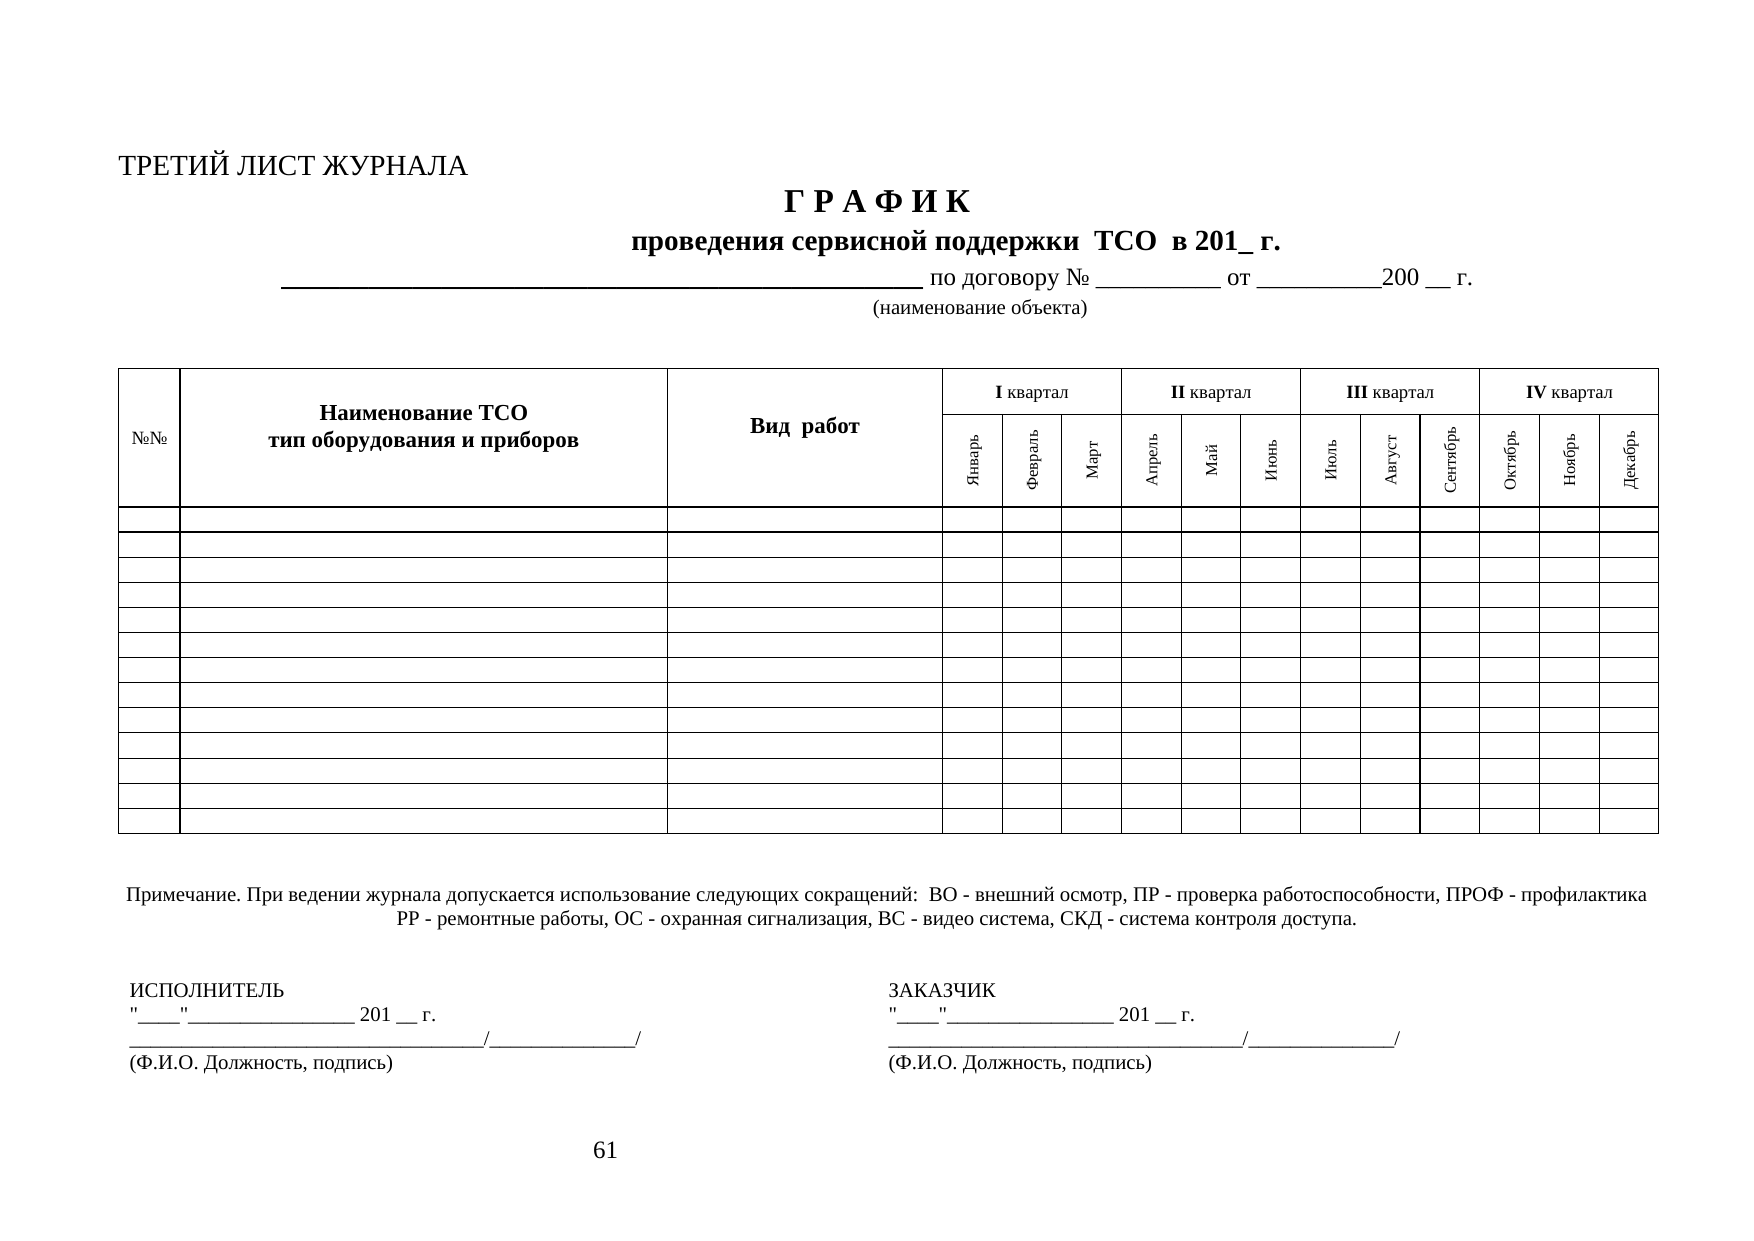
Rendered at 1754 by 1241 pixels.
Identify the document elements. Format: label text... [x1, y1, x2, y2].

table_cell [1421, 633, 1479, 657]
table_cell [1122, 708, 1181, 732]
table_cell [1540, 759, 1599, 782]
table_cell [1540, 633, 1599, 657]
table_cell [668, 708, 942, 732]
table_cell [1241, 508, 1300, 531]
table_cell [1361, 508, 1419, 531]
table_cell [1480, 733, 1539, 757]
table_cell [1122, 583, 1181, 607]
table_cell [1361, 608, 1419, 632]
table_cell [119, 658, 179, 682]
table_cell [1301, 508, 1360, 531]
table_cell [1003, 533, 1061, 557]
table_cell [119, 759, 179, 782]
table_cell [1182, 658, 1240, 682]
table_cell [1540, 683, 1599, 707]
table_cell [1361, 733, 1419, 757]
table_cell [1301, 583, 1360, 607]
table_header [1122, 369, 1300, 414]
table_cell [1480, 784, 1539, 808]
text РР - ремонтные работы, ОС - охранная сигнализация, ВС - видео система, СКД - система контроля доступа. [118, 906, 1636, 930]
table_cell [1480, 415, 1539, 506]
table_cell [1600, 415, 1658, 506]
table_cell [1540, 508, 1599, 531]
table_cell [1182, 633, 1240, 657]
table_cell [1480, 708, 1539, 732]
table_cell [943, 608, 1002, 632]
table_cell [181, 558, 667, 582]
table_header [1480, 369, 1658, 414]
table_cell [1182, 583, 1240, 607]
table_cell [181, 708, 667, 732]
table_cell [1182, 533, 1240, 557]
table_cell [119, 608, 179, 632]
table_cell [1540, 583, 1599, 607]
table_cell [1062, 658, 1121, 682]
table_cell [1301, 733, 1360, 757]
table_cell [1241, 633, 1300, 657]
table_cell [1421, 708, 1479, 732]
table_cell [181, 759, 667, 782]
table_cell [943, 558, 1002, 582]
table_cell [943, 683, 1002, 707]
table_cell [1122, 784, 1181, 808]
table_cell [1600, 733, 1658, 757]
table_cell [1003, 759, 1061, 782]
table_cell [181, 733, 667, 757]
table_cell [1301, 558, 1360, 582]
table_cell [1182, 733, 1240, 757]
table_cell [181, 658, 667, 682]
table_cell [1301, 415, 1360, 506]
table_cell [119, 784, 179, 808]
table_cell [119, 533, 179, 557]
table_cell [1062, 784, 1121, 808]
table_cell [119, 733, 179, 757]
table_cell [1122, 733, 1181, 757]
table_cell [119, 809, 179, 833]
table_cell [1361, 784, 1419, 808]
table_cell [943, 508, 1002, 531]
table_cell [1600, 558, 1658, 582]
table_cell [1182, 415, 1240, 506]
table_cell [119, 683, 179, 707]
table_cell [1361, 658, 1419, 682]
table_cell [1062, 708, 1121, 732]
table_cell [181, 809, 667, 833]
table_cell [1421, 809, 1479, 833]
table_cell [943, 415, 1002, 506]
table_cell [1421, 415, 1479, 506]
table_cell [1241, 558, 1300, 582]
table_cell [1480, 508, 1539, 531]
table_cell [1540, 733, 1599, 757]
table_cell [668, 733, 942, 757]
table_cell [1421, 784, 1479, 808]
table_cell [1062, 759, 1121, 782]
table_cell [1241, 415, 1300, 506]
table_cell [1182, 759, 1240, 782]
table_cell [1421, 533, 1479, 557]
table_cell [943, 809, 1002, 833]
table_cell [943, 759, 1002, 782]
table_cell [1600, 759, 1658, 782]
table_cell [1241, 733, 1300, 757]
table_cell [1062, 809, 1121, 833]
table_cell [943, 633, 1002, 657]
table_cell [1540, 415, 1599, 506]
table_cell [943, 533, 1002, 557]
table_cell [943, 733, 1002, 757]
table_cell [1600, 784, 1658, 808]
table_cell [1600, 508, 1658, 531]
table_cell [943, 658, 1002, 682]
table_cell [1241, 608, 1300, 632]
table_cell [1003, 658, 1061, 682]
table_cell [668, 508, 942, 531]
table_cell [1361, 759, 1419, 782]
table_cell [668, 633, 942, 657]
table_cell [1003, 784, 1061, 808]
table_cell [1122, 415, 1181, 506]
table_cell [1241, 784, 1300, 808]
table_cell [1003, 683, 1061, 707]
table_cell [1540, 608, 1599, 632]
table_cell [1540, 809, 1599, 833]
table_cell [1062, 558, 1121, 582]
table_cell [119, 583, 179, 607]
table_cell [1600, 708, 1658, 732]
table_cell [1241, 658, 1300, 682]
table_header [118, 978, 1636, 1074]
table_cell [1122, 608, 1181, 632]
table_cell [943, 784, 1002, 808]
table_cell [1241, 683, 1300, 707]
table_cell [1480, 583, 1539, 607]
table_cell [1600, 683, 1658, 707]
text Примечание. При ведении журнала допускается использование следующих сокращений: ВО - внешний осмотр, ПР - проверка работоспособности, ПРОФ - профилактика [118, 882, 1656, 906]
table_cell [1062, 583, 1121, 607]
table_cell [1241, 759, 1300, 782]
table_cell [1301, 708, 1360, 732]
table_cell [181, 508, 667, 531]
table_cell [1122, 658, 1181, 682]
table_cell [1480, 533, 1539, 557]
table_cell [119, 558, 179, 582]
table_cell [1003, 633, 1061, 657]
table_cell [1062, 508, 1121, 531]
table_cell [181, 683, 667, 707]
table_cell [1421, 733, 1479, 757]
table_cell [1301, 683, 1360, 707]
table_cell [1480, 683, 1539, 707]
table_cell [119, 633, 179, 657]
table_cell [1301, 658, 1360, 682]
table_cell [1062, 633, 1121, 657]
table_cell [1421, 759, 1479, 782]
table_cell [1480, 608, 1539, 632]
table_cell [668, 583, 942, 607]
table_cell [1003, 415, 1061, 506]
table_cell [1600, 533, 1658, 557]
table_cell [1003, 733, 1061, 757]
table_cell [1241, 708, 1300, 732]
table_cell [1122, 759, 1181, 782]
text ТРЕТИЙ ЛИСТ ЖУРНАЛА [118, 148, 1636, 181]
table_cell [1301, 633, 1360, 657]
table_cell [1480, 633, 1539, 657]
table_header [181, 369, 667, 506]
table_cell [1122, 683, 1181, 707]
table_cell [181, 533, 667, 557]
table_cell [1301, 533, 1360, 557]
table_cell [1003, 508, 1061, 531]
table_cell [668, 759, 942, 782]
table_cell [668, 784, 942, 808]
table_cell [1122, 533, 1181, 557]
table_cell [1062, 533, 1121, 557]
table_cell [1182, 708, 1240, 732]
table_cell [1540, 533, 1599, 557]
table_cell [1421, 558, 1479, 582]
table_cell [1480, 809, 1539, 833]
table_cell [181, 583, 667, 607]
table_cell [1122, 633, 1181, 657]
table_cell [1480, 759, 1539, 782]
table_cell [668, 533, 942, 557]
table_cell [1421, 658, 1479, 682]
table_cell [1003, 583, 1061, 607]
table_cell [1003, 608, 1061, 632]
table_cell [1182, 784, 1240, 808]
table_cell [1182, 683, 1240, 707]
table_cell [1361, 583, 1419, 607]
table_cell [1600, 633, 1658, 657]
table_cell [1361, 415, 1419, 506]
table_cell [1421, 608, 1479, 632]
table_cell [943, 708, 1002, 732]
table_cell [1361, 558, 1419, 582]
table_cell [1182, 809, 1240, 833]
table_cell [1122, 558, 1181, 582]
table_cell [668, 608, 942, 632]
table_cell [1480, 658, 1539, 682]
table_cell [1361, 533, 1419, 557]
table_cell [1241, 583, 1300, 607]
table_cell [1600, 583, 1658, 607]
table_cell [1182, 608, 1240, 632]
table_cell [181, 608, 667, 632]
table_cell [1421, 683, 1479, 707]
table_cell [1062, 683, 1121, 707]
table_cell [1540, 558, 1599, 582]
text Г Р А Ф И К проведения сервисной поддержки ТСО в 201_ г. ____________________________________________ по договору № __________ от __________200 __ г. (наименование объекта) [118, 181, 1636, 320]
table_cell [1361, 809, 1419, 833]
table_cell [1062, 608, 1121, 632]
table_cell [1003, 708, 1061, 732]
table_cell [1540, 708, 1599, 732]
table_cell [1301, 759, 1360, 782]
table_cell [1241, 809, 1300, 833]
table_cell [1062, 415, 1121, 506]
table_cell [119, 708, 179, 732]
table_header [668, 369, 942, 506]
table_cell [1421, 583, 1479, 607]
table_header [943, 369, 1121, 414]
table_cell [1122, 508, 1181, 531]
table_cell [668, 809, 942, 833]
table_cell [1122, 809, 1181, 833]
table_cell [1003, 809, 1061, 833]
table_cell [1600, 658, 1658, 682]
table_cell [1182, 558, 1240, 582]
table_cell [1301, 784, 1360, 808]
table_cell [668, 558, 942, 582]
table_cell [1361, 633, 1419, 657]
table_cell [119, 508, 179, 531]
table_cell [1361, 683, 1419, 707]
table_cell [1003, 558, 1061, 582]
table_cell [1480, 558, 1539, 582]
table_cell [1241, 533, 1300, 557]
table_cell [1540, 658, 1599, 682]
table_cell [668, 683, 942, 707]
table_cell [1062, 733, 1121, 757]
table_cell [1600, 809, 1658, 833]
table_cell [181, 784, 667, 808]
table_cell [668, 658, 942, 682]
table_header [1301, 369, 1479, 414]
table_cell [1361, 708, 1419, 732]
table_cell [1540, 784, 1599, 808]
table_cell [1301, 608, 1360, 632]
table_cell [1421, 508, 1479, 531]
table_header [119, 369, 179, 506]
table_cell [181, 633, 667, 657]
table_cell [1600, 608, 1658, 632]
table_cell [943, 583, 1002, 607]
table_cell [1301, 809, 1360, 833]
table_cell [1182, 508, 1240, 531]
